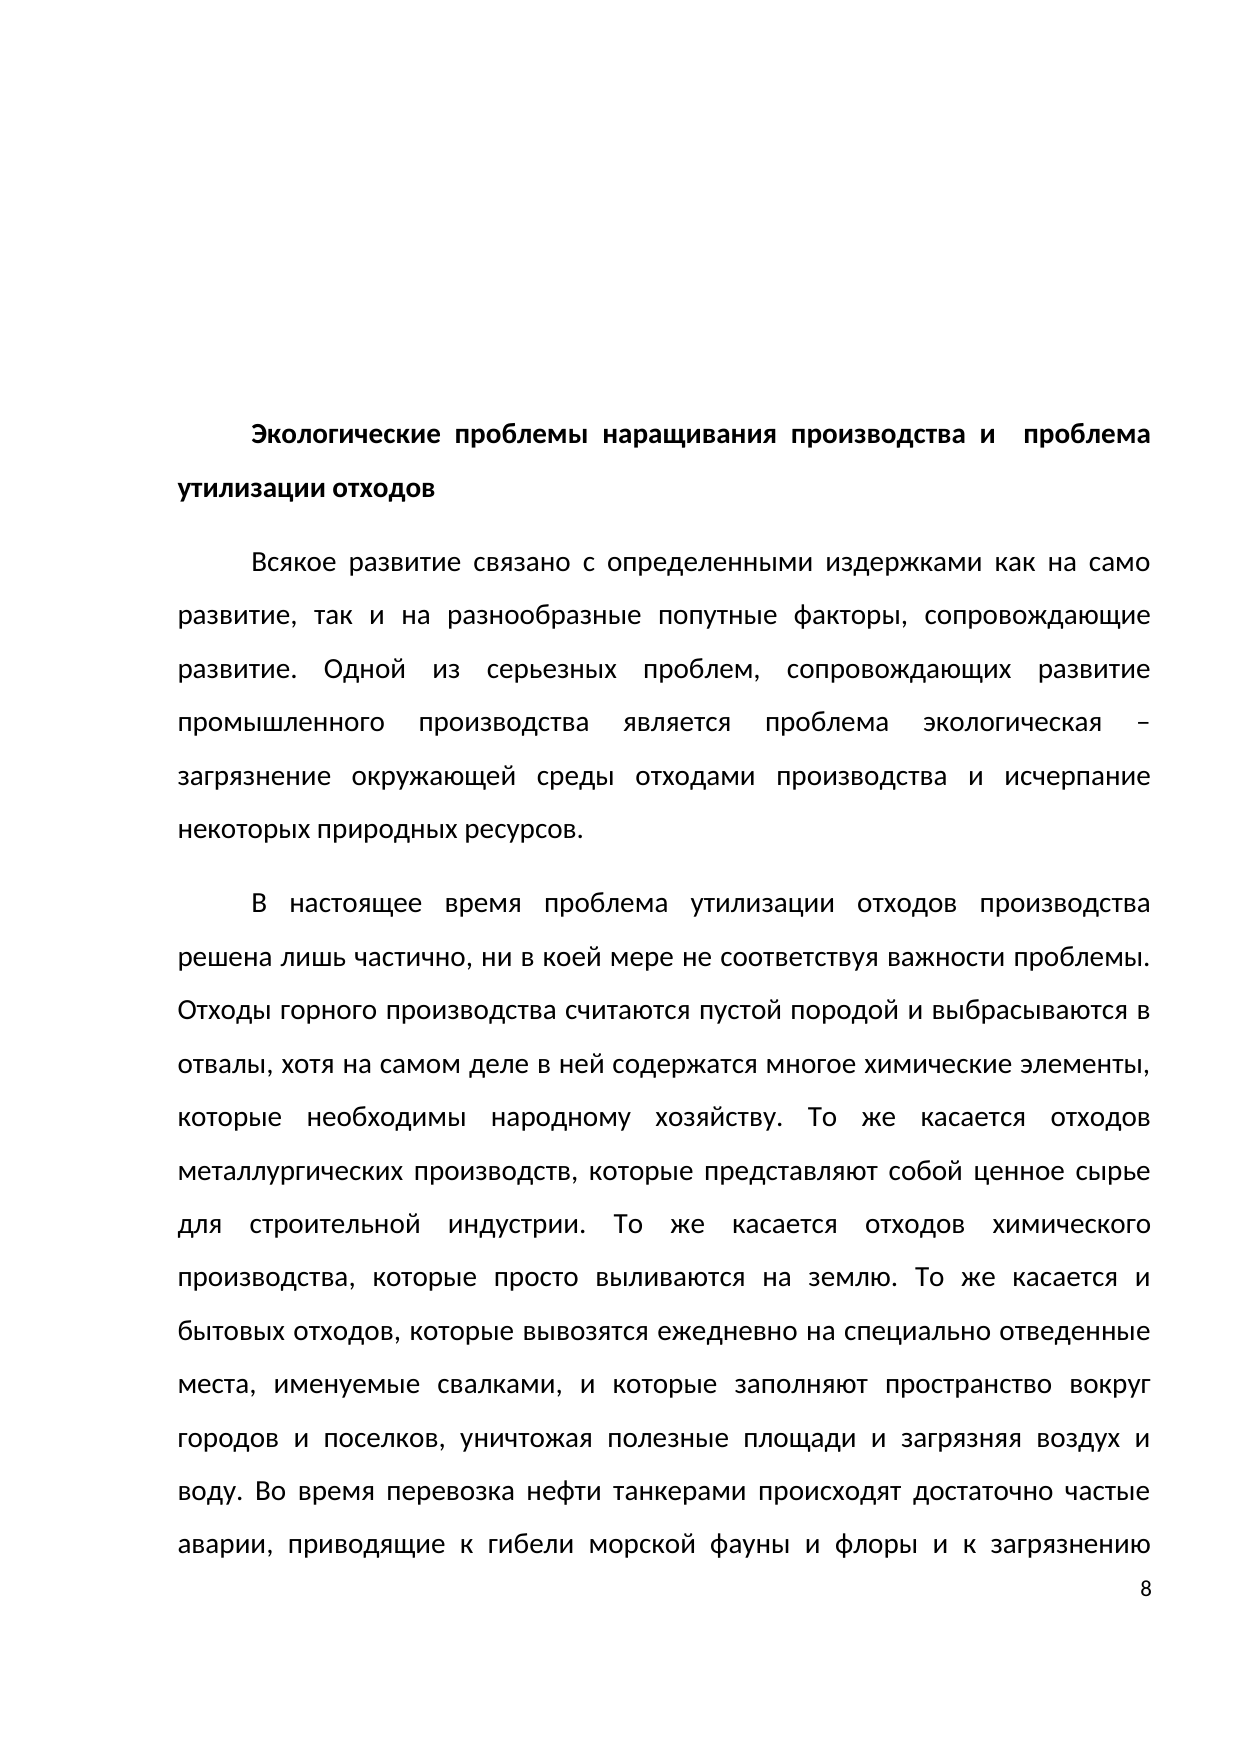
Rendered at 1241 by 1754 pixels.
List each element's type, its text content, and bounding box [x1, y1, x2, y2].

text Всякое развитие связано с определенными издержками как на само развитие, так и на разнообразные попутные факторы, сопровождающие развитие. Одной из серьезных проблем, сопровождающих развитие промышленного производства является проблема экологическая – загрязнение окружающей среды отходами производства и исчерпание некоторых природных ресурсов. [177, 543, 1152, 846]
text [177, 884, 1152, 1561]
text Экологические проблемы наращивания производства и проблема утилизации отходов [177, 415, 1152, 504]
